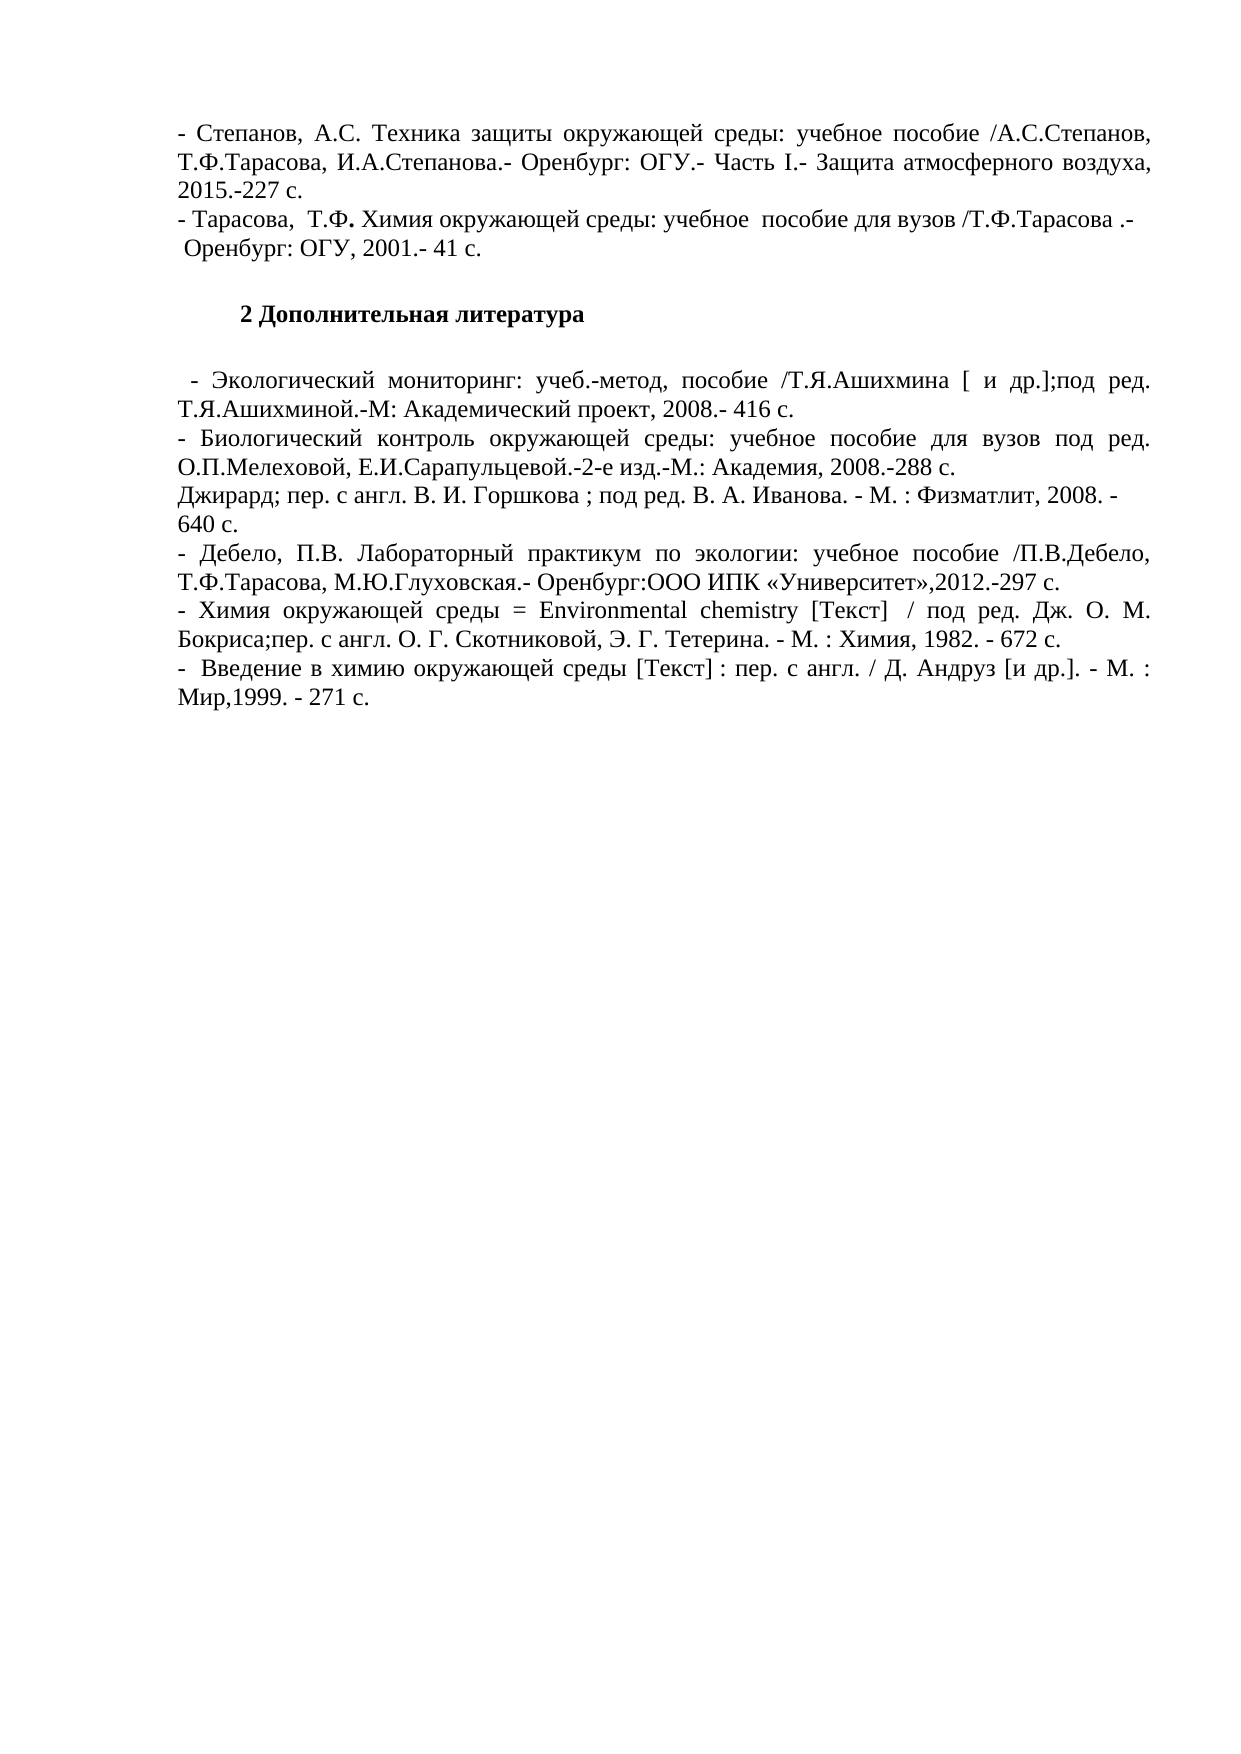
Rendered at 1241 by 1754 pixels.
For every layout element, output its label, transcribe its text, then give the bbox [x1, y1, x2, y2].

text 2 Дополнительная литература [177, 299, 1152, 328]
text - Тарасова, Т.Ф. Химия окружающей среды: учебное пособие для вузов /Т.Ф.Тарасова .- [177, 204, 1152, 233]
text Джирард; пер. с англ. В. И. Горшкова ; под ред. В. А. Иванова. - М. : Физматлит, 2008. - 640 с. [177, 481, 1152, 538]
text - Экологический мониторинг: учеб.-метод, пособие /Т.Я.Ашихмина [ и др.];под ред. Т.Я.Ашихминой.-М: Академический проект, 2008.- 416 с. [177, 366, 1152, 423]
text Оренбург: ОГУ, 2001.- 41 с. [177, 233, 1152, 262]
text - Химия окружающей среды = Environmental chemistry [Текст] / под ред. Дж. О. М. Бокриса;пер. с англ. О. Г. Скотниковой, Э. Г. Тетерина. - М. : Химия, 1982. - 672 с. [177, 596, 1152, 653]
text - Введение в химию окружающей среды [Текст] : пер. с англ. / Д. Андруз [и др.]. - М. : Мир,1999. - 271 с. [177, 653, 1152, 711]
text - Биологический контроль окружающей среды: учебное пособие для вузов под ред. О.П.Мелеховой, Е.И.Сарапульцевой.-2-е изд.-М.: Академия, 2008.-288 с. [177, 423, 1152, 481]
text - Дебело, П.В. Лабораторный практикум по экологии: учебное пособие /П.В.Дебело, Т.Ф.Тарасова, М.Ю.Глуховская.- Оренбург:ООО ИПК «Университет»,2012.-297 с. [177, 538, 1152, 596]
text - Степанов, А.С. Техника защиты окружающей среды: учебное пособие /А.С.Степанов, Т.Ф.Тарасова, И.А.Степанова.- Оренбург: ОГУ.- Часть I.- Защита атмосферного воздуха, 2015.-227 с. [177, 118, 1152, 204]
